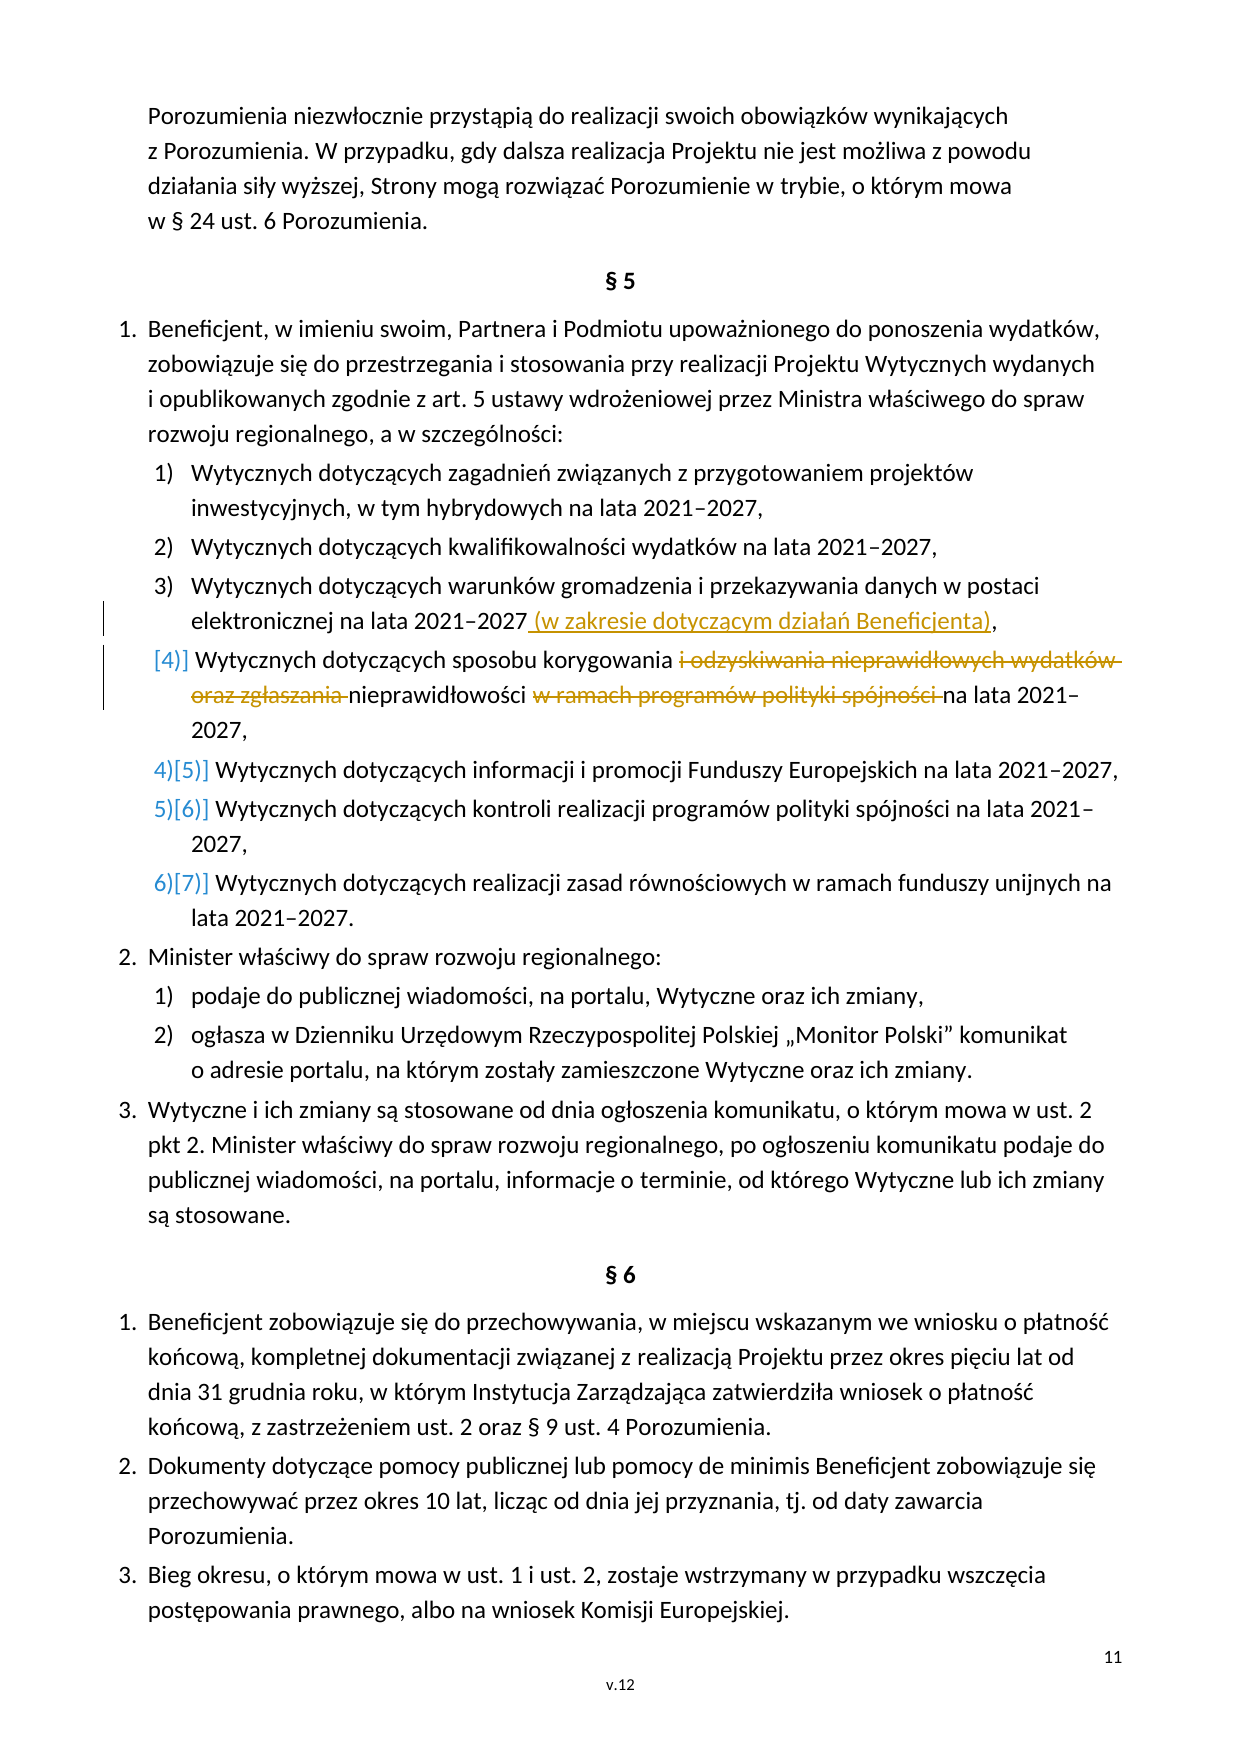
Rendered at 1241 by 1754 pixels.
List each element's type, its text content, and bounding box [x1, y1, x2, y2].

list Minister właściwy do spraw rozwoju regionalnego: [118, 941, 1122, 972]
list Wytycznych dotyczących kontroli realizacji programów polityki spójności na lata 2021–2027, [153, 793, 1122, 858]
list Wytycznych dotyczących sposobu korygowania nieprawidłowości na lata 2021–2027, [153, 644, 1122, 745]
list Beneficjent zobowiązuje się do przechowywania, w miejscu wskazanym we wniosku o płatność końcową, kompletnej dokumentacji związanej z realizacją Projektu przez okres pięciu lat od dnia 31 grudnia roku, w którym Instytucja Zarządzająca zatwierdziła wniosek o płatność końcową, z zastrzeżeniem ust. 2 oraz § 9 ust. 4 Porozumienia. [118, 1306, 1122, 1442]
list ogłasza w Dzienniku Urzędowym Rzeczypospolitej Polskiej „Monitor Polski” komunikat o adresie portalu, na którym zostały zamieszczone Wytyczne oraz ich zmiany. [153, 1019, 1122, 1085]
list Wytycznych dotyczących informacji i promocji Funduszy Europejskich na lata 2021–2027, [153, 754, 1122, 784]
list Wytyczne i ich zmiany są stosowane od dnia ogłoszenia komunikatu, o którym mowa w ust. 2 pkt 2. Minister właściwy do spraw rozwoju regionalnego, po ogłoszeniu komunikatu podaje do publicznej wiadomości, na portalu, informacje o terminie, od którego Wytyczne lub ich zmiany są stosowane. [118, 1094, 1122, 1229]
list podaje do publicznej wiadomości, na portalu, Wytyczne oraz ich zmiany, [153, 980, 1122, 1011]
list Wytycznych dotyczących warunków gromadzenia i przekazywania danych w postaci elektronicznej na lata 2021–2027, [153, 570, 1122, 636]
subtitle § 6 [118, 1259, 1122, 1289]
subtitle § 5 [118, 265, 1122, 296]
list Beneficjent, w imieniu swoim, Partnera i Podmiotu upoważnionego do ponoszenia wydatków, zobowiązuje się do przestrzegania i stosowania przy realizacji Projektu Wytycznych wydanych i opublikowanych zgodnie z art. 5 ustawy wdrożeniowej przez Ministra właściwego do spraw rozwoju regionalnego, a w szczególności: [118, 313, 1122, 448]
list Dokumenty dotyczące pomocy publicznej lub pomocy de minimis Beneficjent zobowiązuje się przechowywać przez okres 10 lat, licząc od dnia jej przyznania, tj. od daty zawarcia Porozumienia. [118, 1450, 1122, 1551]
list Bieg okresu, o którym mowa w ust. 1 i ust. 2, zostaje wstrzymany w przypadku wszczęcia postępowania prawnego, albo na wniosek Komisji Europejskiej. [118, 1559, 1122, 1625]
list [118, 100, 1122, 236]
list Wytycznych dotyczących zagadnień związanych z przygotowaniem projektów inwestycyjnych, w tym hybrydowych na lata 2021–2027, [153, 457, 1122, 523]
list Wytycznych dotyczących realizacji zasad równościowych w ramach funduszy unijnych na lata 2021–2027. [153, 867, 1122, 933]
list Wytycznych dotyczących kwalifikowalności wydatków na lata 2021–2027, [153, 531, 1122, 562]
